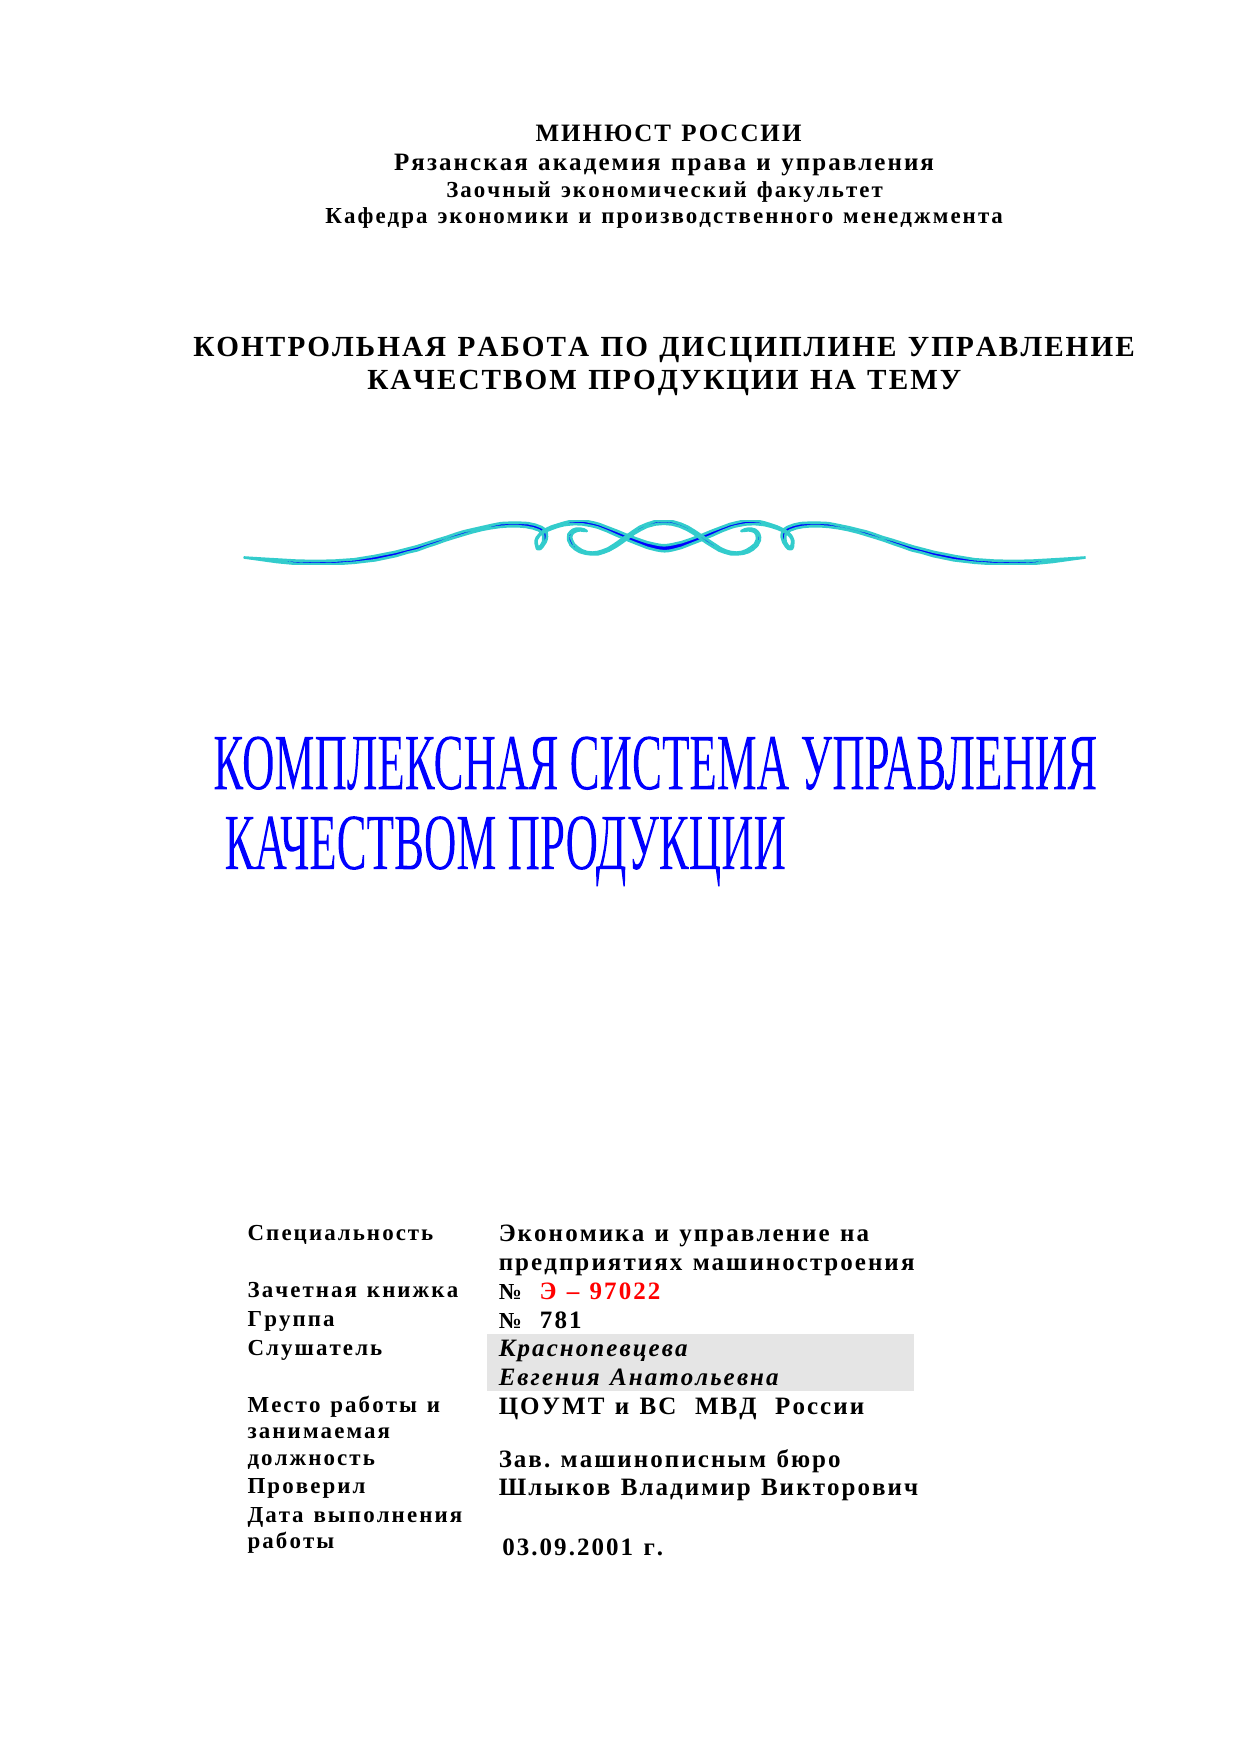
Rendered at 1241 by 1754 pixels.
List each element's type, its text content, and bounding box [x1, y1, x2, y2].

table_cell Краснопевцева Евгения Анатольевна [487, 1334, 914, 1391]
text КОНТРОЛЬНАЯ РАБОТА ПО ДИСЦИПЛИНЕ УПРАВЛЕНИЕ КАЧЕСТВОМ ПРОДУКЦИИ НА ТЕМУ [177, 329, 1152, 396]
table_cell Место работы и занимаемая [236, 1391, 487, 1444]
table_cell должность [236, 1444, 487, 1472]
table_cell Проверил [236, 1473, 487, 1501]
text МИНЮСТ РОССИИ [177, 118, 1152, 147]
text Рязанская академия права и управления [177, 147, 1152, 176]
table_cell Зав. машинописным бюро [487, 1444, 989, 1472]
table_header Специальность [236, 1219, 487, 1276]
table_cell 03.09.2001 г. [487, 1501, 989, 1561]
table_cell № 781 [487, 1305, 989, 1333]
table_cell Дата выполнения работы [236, 1501, 487, 1561]
table_cell Шлыков Владимир Викторович [487, 1473, 989, 1501]
text Заочный экономический факультет [177, 176, 1152, 202]
table_cell Группа [236, 1305, 487, 1333]
table_cell № Э – 97022 [487, 1276, 989, 1305]
text Кафедра экономики и производственного менеджмента [177, 202, 1152, 228]
table_header Экономика и управление на предприятиях машиностроения [487, 1219, 989, 1276]
table_cell Зачетная книжка [236, 1276, 487, 1305]
table_cell Слушатель [236, 1334, 487, 1391]
table_cell ЦОУМТ и ВС МВД России [487, 1391, 989, 1444]
